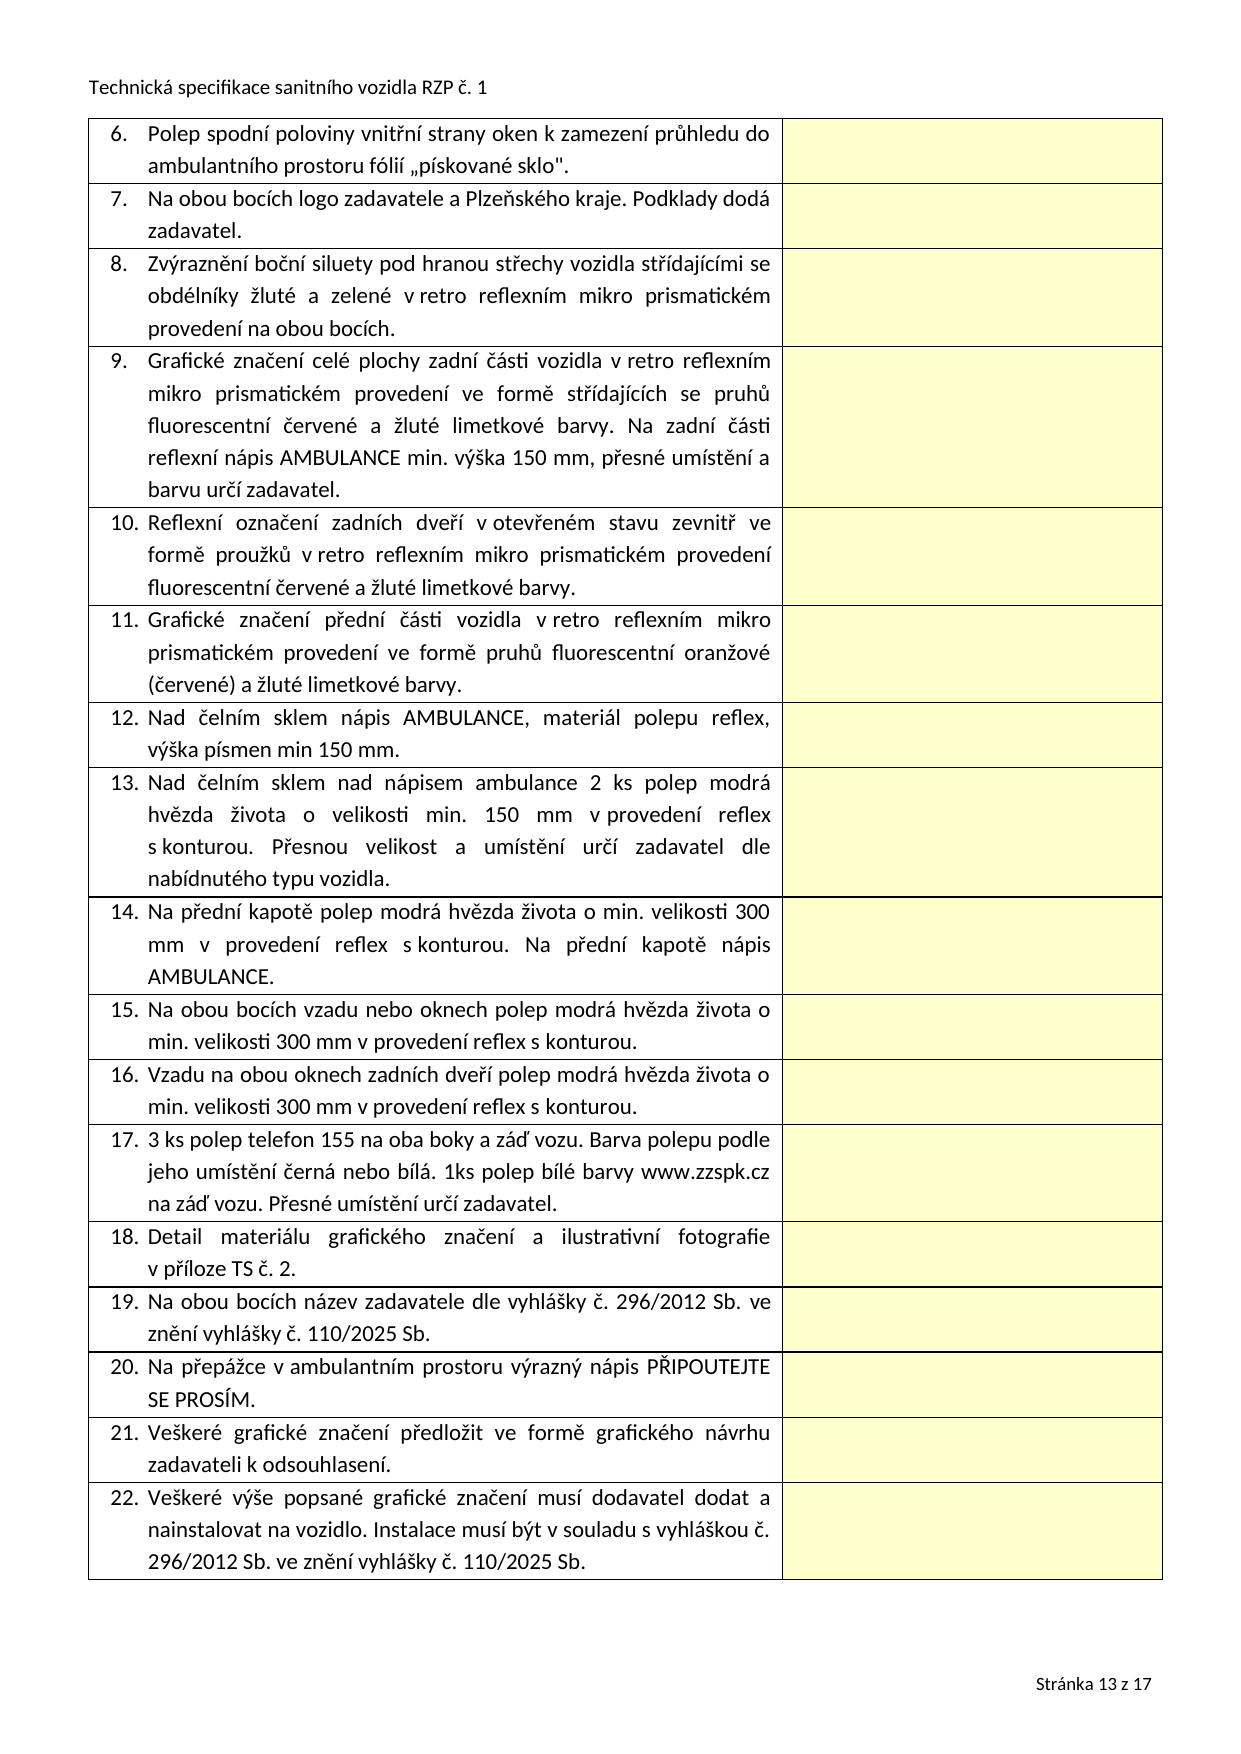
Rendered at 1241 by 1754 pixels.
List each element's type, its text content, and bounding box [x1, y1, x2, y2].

table_cell Vzadu na obou oknech zadních dveří polep modrá hvězda života o min. velikosti 300 mm v provedení reflex s konturou. [89, 1060, 782, 1124]
table_cell [783, 1418, 1162, 1482]
table_cell [783, 768, 1162, 896]
table_cell Nad čelním sklem nad nápisem ambulance 2 ks polep modrá hvězda života o velikosti min. 150 mm v provedení reflex s konturou. Přesnou velikost a umístění určí zadavatel dle nabídnutého typu vozidla. [89, 768, 782, 896]
table_cell Grafické značení přední části vozidla v retro reflexním mikro prismatickém provedení ve formě pruhů fluorescentní oranžové (červené) a žluté limetkové barvy. [89, 606, 782, 702]
table_cell [783, 1483, 1162, 1579]
table_cell [783, 606, 1162, 702]
table_cell [783, 119, 1162, 183]
table_cell Zvýraznění boční siluety pod hranou střechy vozidla střídajícími se obdélníky žluté a zelené v retro reflexním mikro prismatickém provedení na obou bocích. [89, 249, 782, 346]
table_cell [783, 184, 1162, 248]
table_cell [783, 1288, 1162, 1351]
table_cell Reflexní označení zadních dveří v otevřeném stavu zevnitř ve formě proužků v retro reflexním mikro prismatickém provedení fluorescentní červené a žluté limetkové barvy. [89, 508, 782, 604]
table_cell 3 ks polep telefon 155 na oba boky a záď vozu. Barva polepu podle jeho umístění černá nebo bílá. 1ks polep bílé barvy www.zzspk.cz na záď vozu. Přesné umístění určí zadavatel. [89, 1125, 782, 1221]
table_cell Na přední kapotě polep modrá hvězda života o min. velikosti 300 mm v provedení reflex s konturou. Na přední kapotě nápis AMBULANCE. [89, 898, 782, 994]
table_cell Veškeré výše popsané grafické značení musí dodavatel dodat a nainstalovat na vozidlo. Instalace musí být v souladu s vyhláškou č. 296/2012 Sb. ve znění vyhlášky č. 110/2025 Sb. [89, 1483, 782, 1579]
table_cell Na přepážce v ambulantním prostoru výrazný nápis PŘIPOUTEJTE SE PROSÍM. [89, 1353, 782, 1417]
table_cell [783, 1353, 1162, 1417]
table_cell [783, 1125, 1162, 1221]
table_cell [783, 898, 1162, 994]
table_cell [783, 1222, 1162, 1286]
table_cell Na obou bocích název zadavatele dle vyhlášky č. 296/2012 Sb. ve znění vyhlášky č. 110/2025 Sb. [89, 1288, 782, 1351]
table_cell [783, 508, 1162, 604]
table_cell Veškeré grafické značení předložit ve formě grafického návrhu zadavateli k odsouhlasení. [89, 1418, 782, 1482]
table_cell [783, 1060, 1162, 1124]
table_cell Detail materiálu grafického značení a ilustrativní fotografie v příloze TS č. 2. [89, 1222, 782, 1286]
table_cell [783, 249, 1162, 346]
table_cell Grafické značení celé plochy zadní části vozidla v retro reflexním mikro prismatickém provedení ve formě střídajících se pruhů fluorescentní červené a žluté limetkové barvy. Na zadní části reflexní nápis AMBULANCE min. výška 150 mm, přesné umístění a barvu určí zadavatel. [89, 347, 782, 507]
table_cell [783, 995, 1162, 1059]
table_cell Polep spodní poloviny vnitřní strany oken k zamezení průhledu do ambulantního prostoru fólií „pískované sklo". [89, 119, 782, 183]
table_cell [783, 347, 1162, 507]
table_cell [783, 703, 1162, 767]
table_cell Na obou bocích vzadu nebo oknech polep modrá hvězda života o min. velikosti 300 mm v provedení reflex s konturou. [89, 995, 782, 1059]
table_cell Nad čelním sklem nápis AMBULANCE, materiál polepu reflex, výška písmen min 150 mm. [89, 703, 782, 767]
table_cell Na obou bocích logo zadavatele a Plzeňského kraje. Podklady dodá zadavatel. [89, 184, 782, 248]
